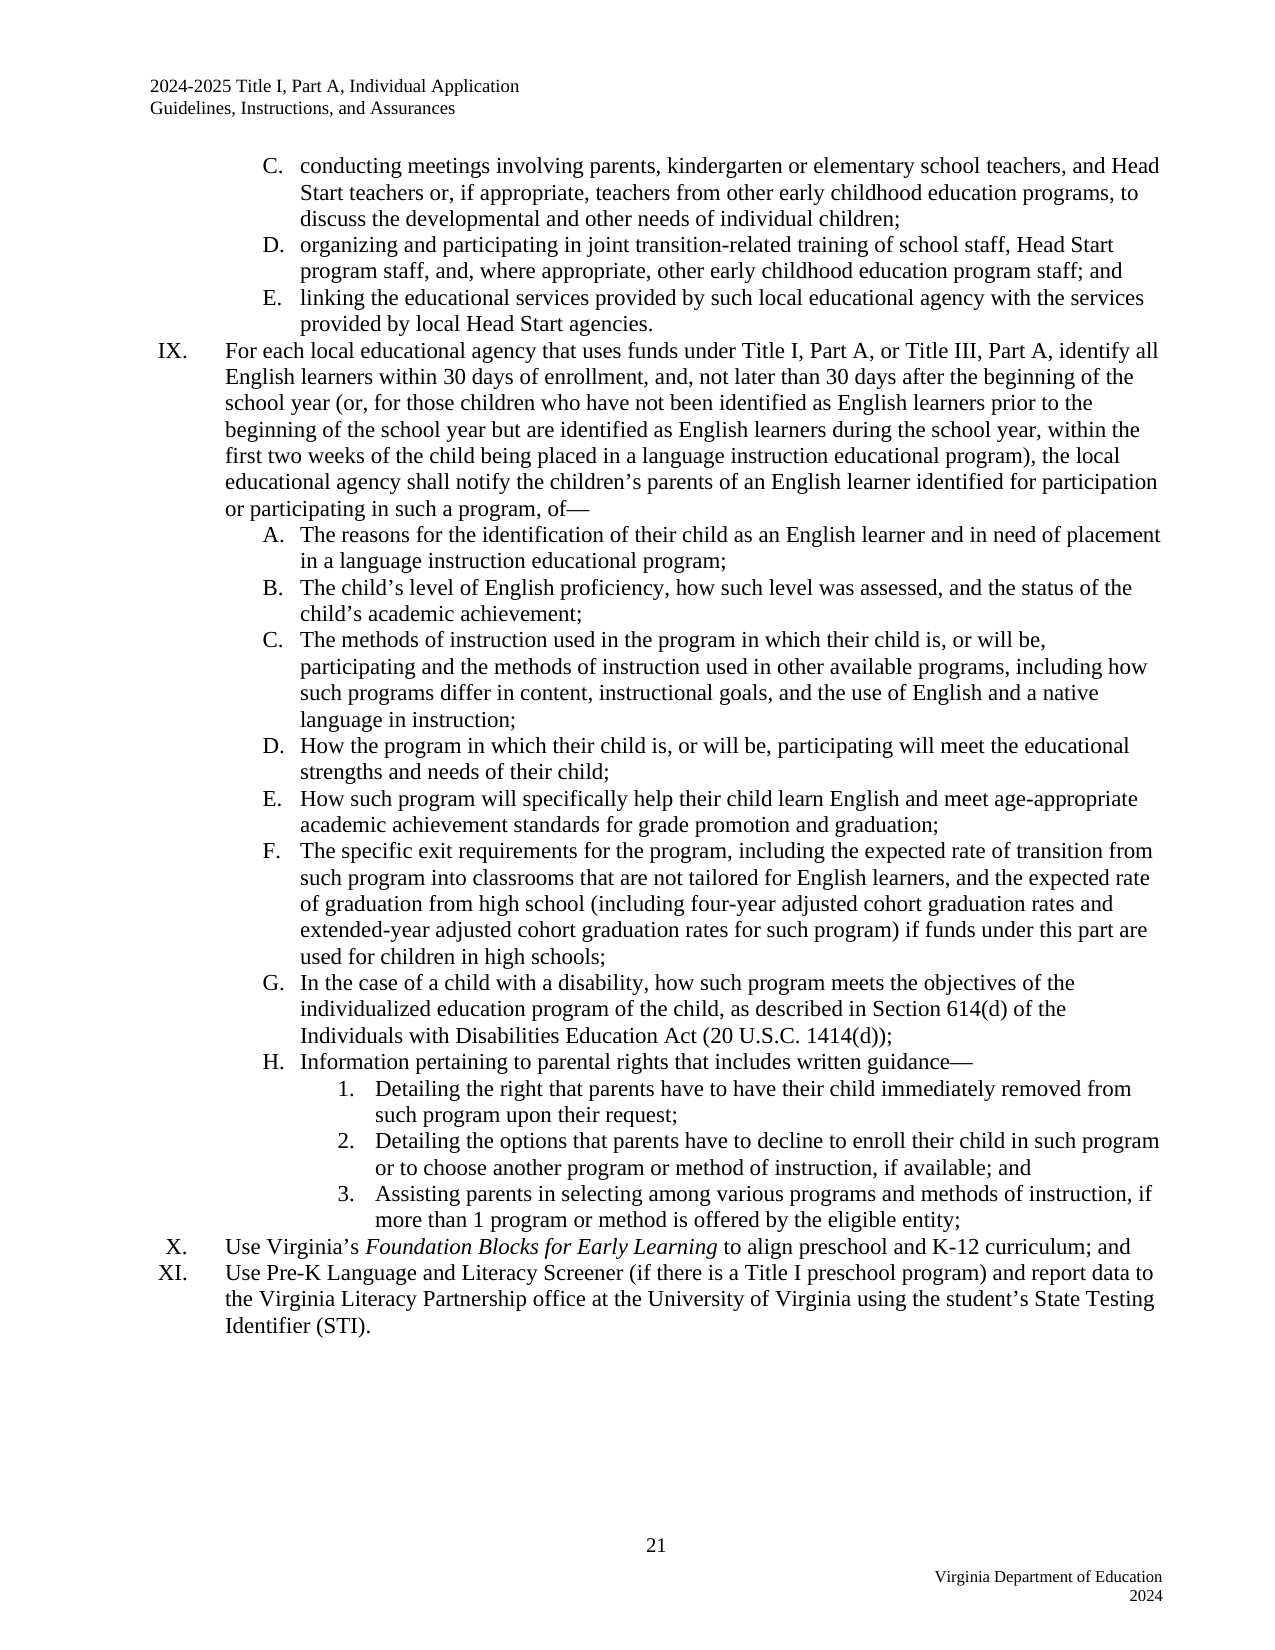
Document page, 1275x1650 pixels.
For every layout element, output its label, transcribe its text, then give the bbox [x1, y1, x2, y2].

list Detailing the options that parents have to decline to enroll their child in such program or to choose another program or method of instruction, if available; and [337, 1127, 1162, 1180]
list For each local educational agency that uses funds under Title I, Part A, or Title III, Part A, identify all English learners within 30 days of enrollment, and, not later than 30 days after the beginning of the school year (or, for those children who have not been identified as English learners prior to the beginning of the school year but are identified as English learners during the school year, within the first two weeks of the child being placed in a language instruction educational program), the local educational agency shall notify the children’s parents of an English learner identified for participation or participating in such a program, of— [187, 337, 1162, 521]
list The methods of instruction used in the program in which their child is, or will be, participating and the methods of instruction used in other available programs, including how such programs differ in content, instructional goals, and the use of English and a native language in instruction; [262, 627, 1162, 732]
list The reasons for the identification of their child as an English learner and in need of placement in a language instruction educational program; [262, 521, 1162, 574]
list Detailing the right that parents have to have their child immediately removed from such program upon their request; [337, 1074, 1162, 1127]
list organizing and participating in joint transition-related training of school staff, Head Start program staff, and, where appropriate, other early childhood education program staff; and [262, 231, 1162, 284]
list How the program in which their child is, or will be, participating will meet the educational strengths and needs of their child; [262, 732, 1162, 785]
list Information pertaining to parental rights that includes written guidance— [262, 1048, 1162, 1074]
list Assisting parents in selecting among various programs and methods of instruction, if more than 1 program or method is offered by the eligible entity; [337, 1180, 1162, 1233]
list The child’s level of English proficiency, how such level was assessed, and the status of the child’s academic achievement; [262, 574, 1162, 627]
list linking the educational services provided by such local educational agency with the services provided by local Head Start agencies. [262, 284, 1162, 337]
list The specific exit requirements for the program, including the expected rate of transition from such program into classrooms that are not tailored for English learners, and the expected rate of graduation from high school (including four-year adjusted cohort graduation rates and extended-year adjusted cohort graduation rates for such program) if funds under this part are used for children in high schools; [262, 837, 1162, 969]
list How such program will specifically help their child learn English and meet age-appropriate academic achievement standards for grade promotion and graduation; [262, 785, 1162, 837]
list Use Pre-K Language and Literacy Screener (if there is a Title I preschool program) and report data to the Virginia Literacy Partnership office at the University of Virginia using the student’s State Testing Identifier (STI). [187, 1259, 1162, 1338]
list Use Virginia’s Foundation Blocks for Early Learning to align preschool and K-12 curriculum; and [187, 1233, 1162, 1259]
list conducting meetings involving parents, kindergarten or elementary school teachers, and Head Start teachers or, if appropriate, teachers from other early childhood education programs, to discuss the developmental and other needs of individual children; [262, 152, 1162, 231]
list In the case of a child with a disability, how such program meets the objectives of the individualized education program of the child, as described in Section 614(d) of the Individuals with Disabilities Education Act (20 U.S.C. 1414(d)); [262, 969, 1162, 1048]
